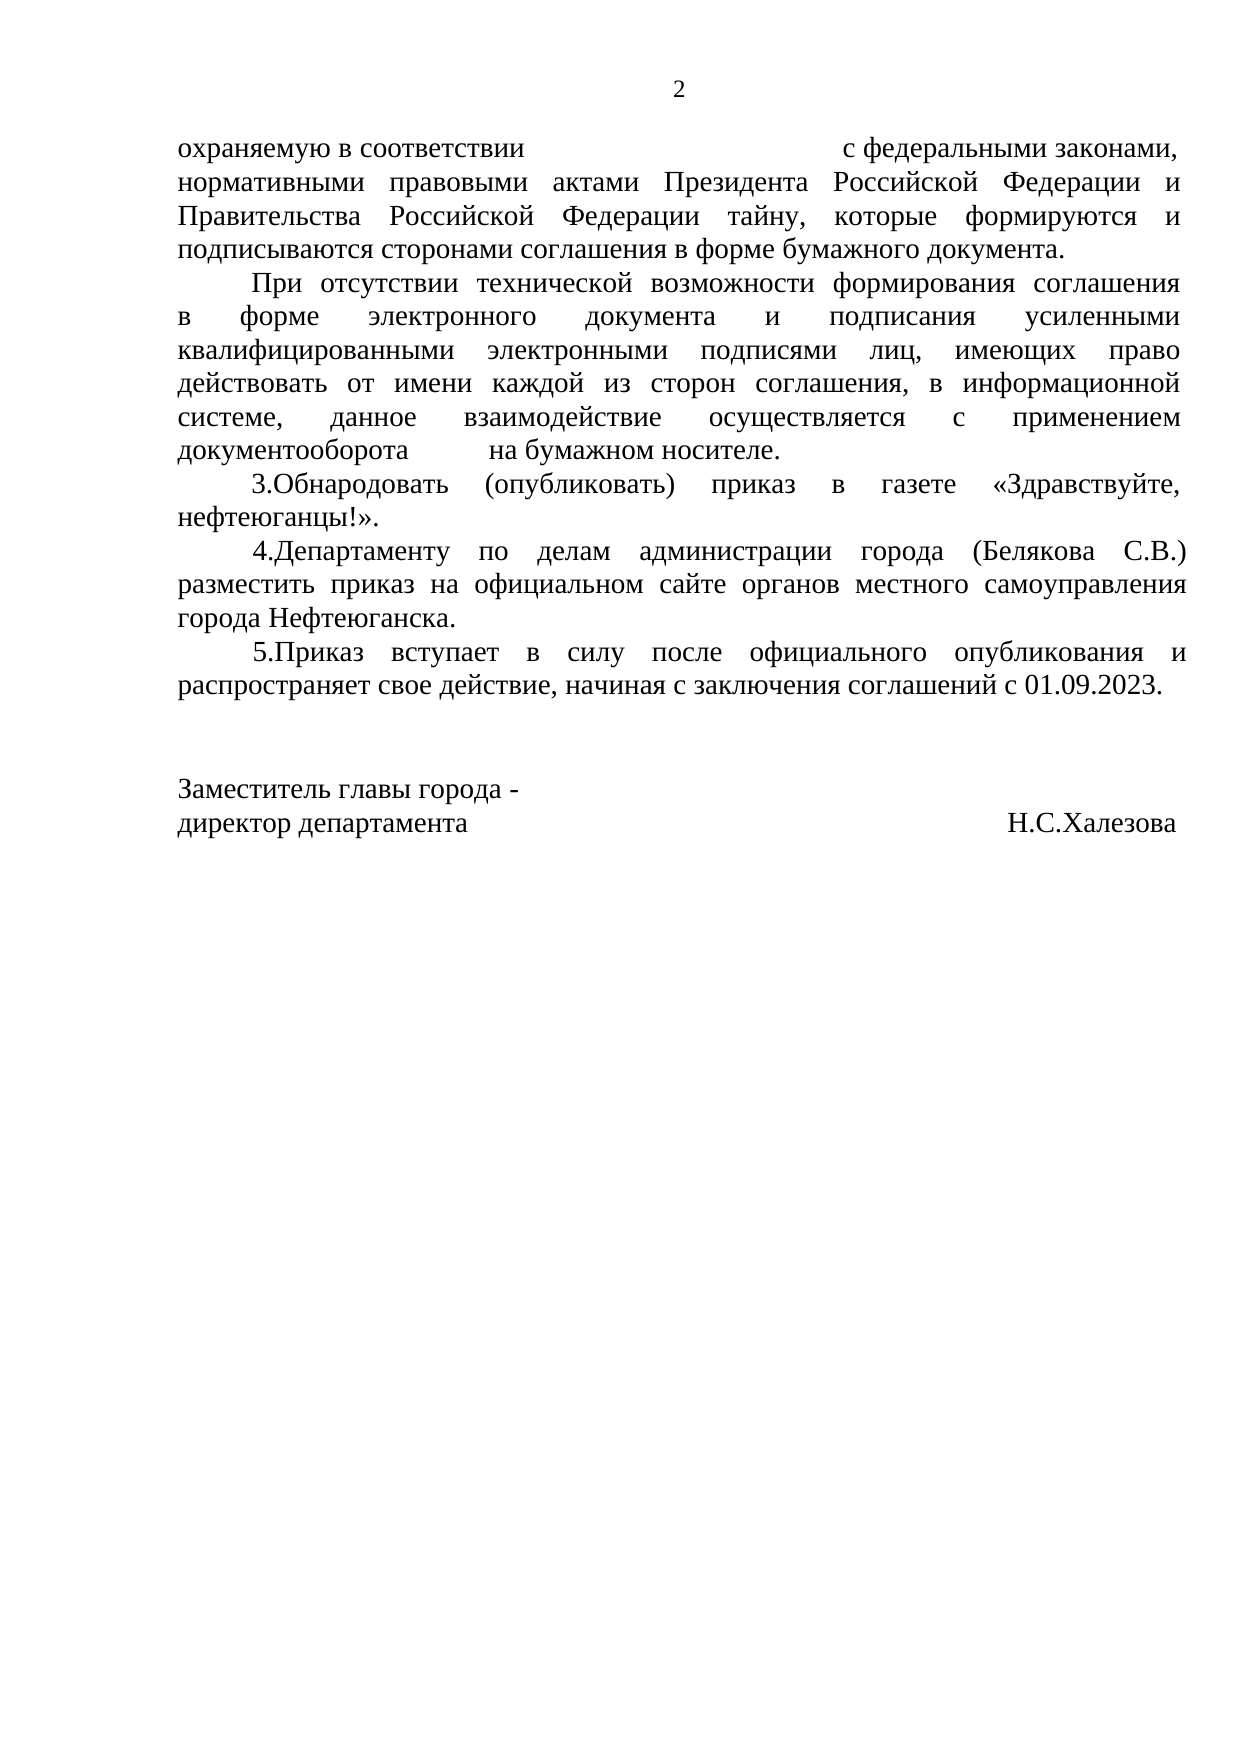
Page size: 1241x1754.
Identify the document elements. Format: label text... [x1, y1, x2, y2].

text 3.Обнародовать (опубликовать) приказ в газете «Здравствуйте, нефтеюганцы!». [177, 466, 1181, 533]
text При отсутствии технической возможности формирования соглашения в форме электронного документа и подписания усиленными квалифицированными электронными подписями лиц, имеющих право действовать от имени каждой из сторон соглашения, в информационной системе, данное взаимодействие осуществляется с применением документооборота на бумажном носителе. [177, 265, 1181, 466]
text 4.Департаменту по делам администрации города (Белякова С.В.) разместить приказ на официальном сайте органов местного самоуправления города Нефтеюганска. [177, 533, 1188, 634]
text Заместитель главы города - [177, 771, 1181, 805]
text 5.Приказ вступает в силу после официального опубликования и распространяет свое действие, начиная с заключения соглашений с 01.09.2023. [177, 634, 1188, 701]
text директор департамента Н.С.Халезова [177, 805, 1181, 838]
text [177, 131, 1181, 265]
